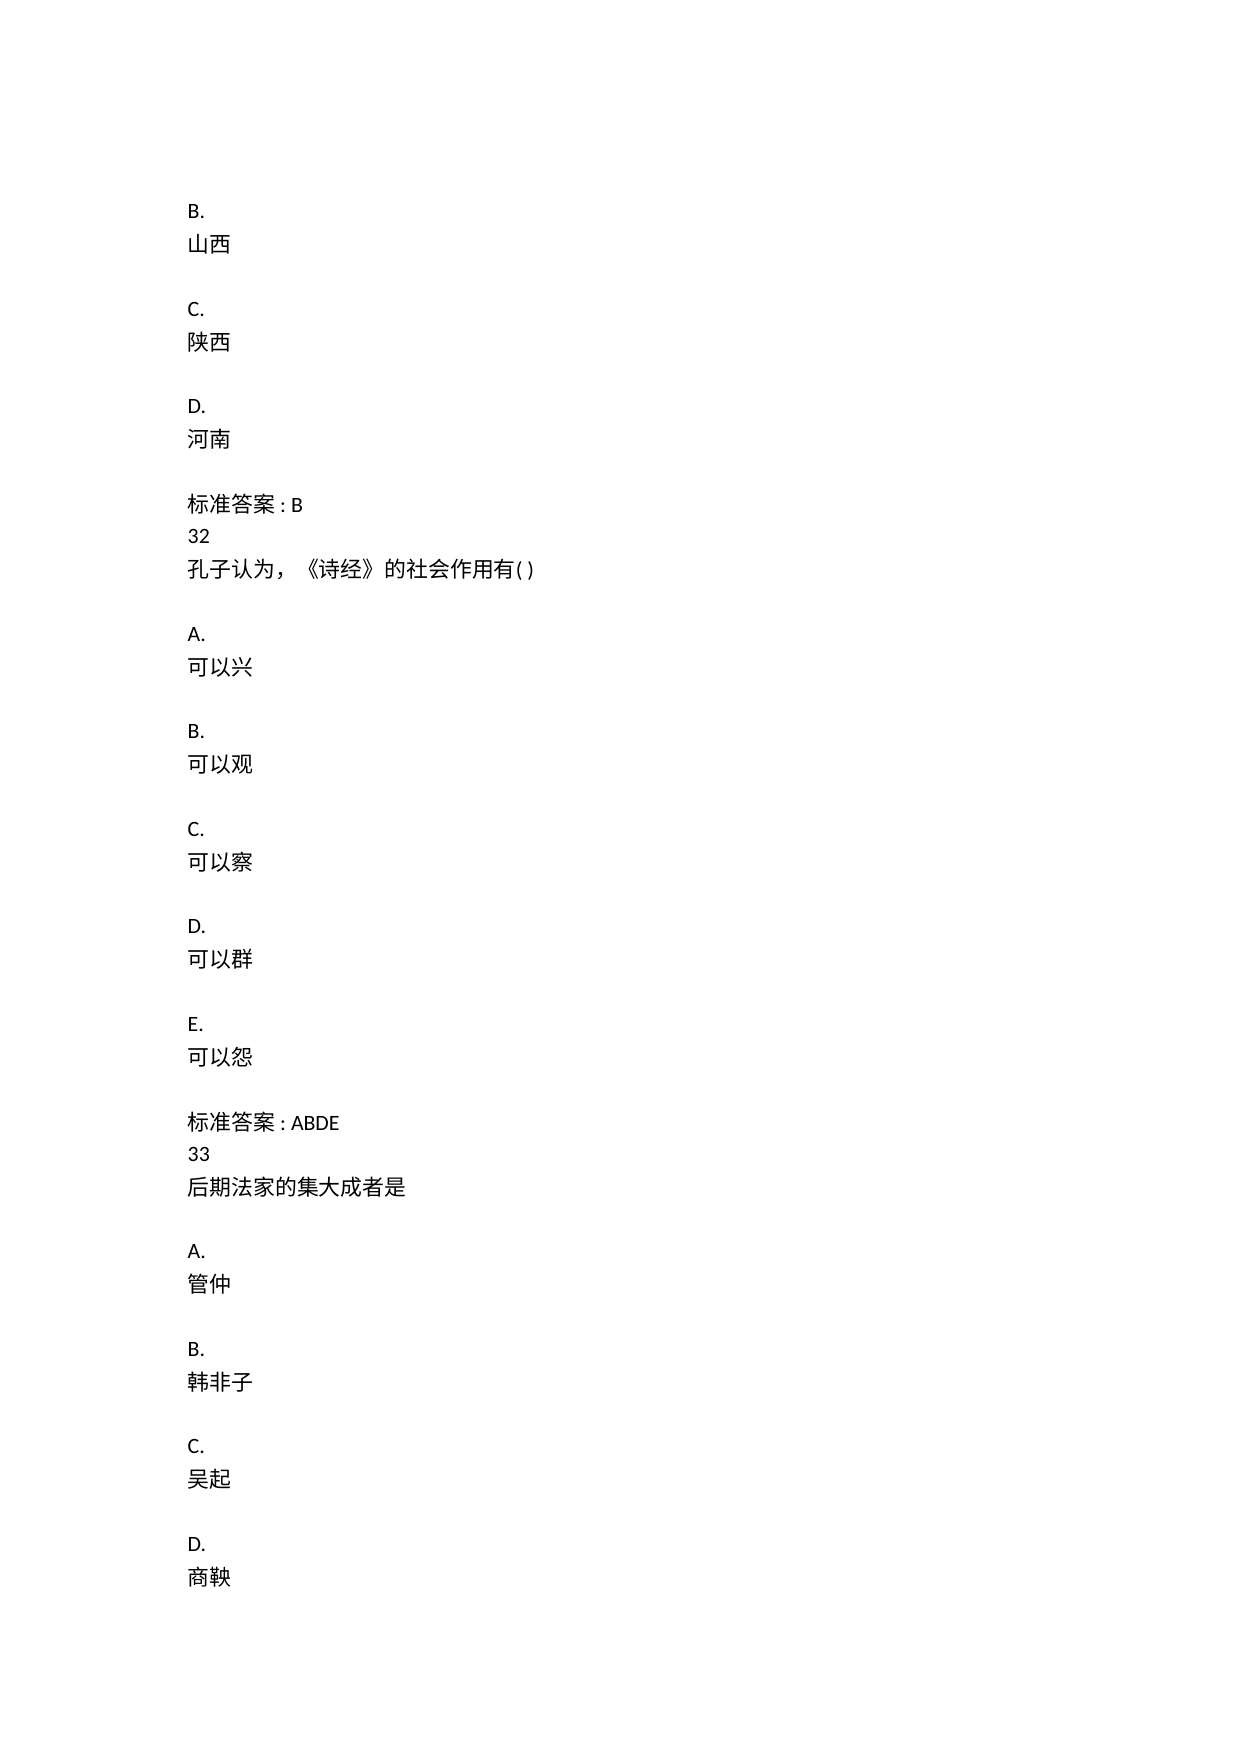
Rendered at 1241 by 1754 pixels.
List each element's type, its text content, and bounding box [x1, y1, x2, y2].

text 标准答案 : ABDE [187, 1104, 1053, 1137]
text C. [187, 1429, 1053, 1462]
text A. [187, 617, 1053, 649]
text 可以察 [187, 844, 1053, 877]
text 32 [187, 519, 1053, 552]
text D. [187, 1527, 1053, 1559]
text 后期法家的集大成者是 [187, 1169, 1053, 1202]
text 吴起 [187, 1462, 1053, 1494]
text B. [187, 1332, 1053, 1364]
text 陕西 [187, 324, 1053, 357]
text B. [187, 194, 1053, 227]
text C. [187, 812, 1053, 844]
text D. [187, 909, 1053, 942]
text 标准答案 : B [187, 487, 1053, 519]
text 可以群 [187, 942, 1053, 974]
text 管仲 [187, 1267, 1053, 1299]
text 可以观 [187, 747, 1053, 779]
text C. [187, 292, 1053, 324]
text 孔子认为，《诗经》的社会作用有( ) [187, 552, 1053, 584]
text E. [187, 1007, 1053, 1039]
text B. [187, 714, 1053, 747]
text 山西 [187, 227, 1053, 259]
text 可以兴 [187, 649, 1053, 682]
text A. [187, 1234, 1053, 1267]
text D. [187, 389, 1053, 422]
text 韩非子 [187, 1364, 1053, 1397]
text 33 [187, 1137, 1053, 1169]
text 可以怨 [187, 1039, 1053, 1072]
text 河南 [187, 422, 1053, 454]
text 商鞅 [187, 1559, 1053, 1592]
